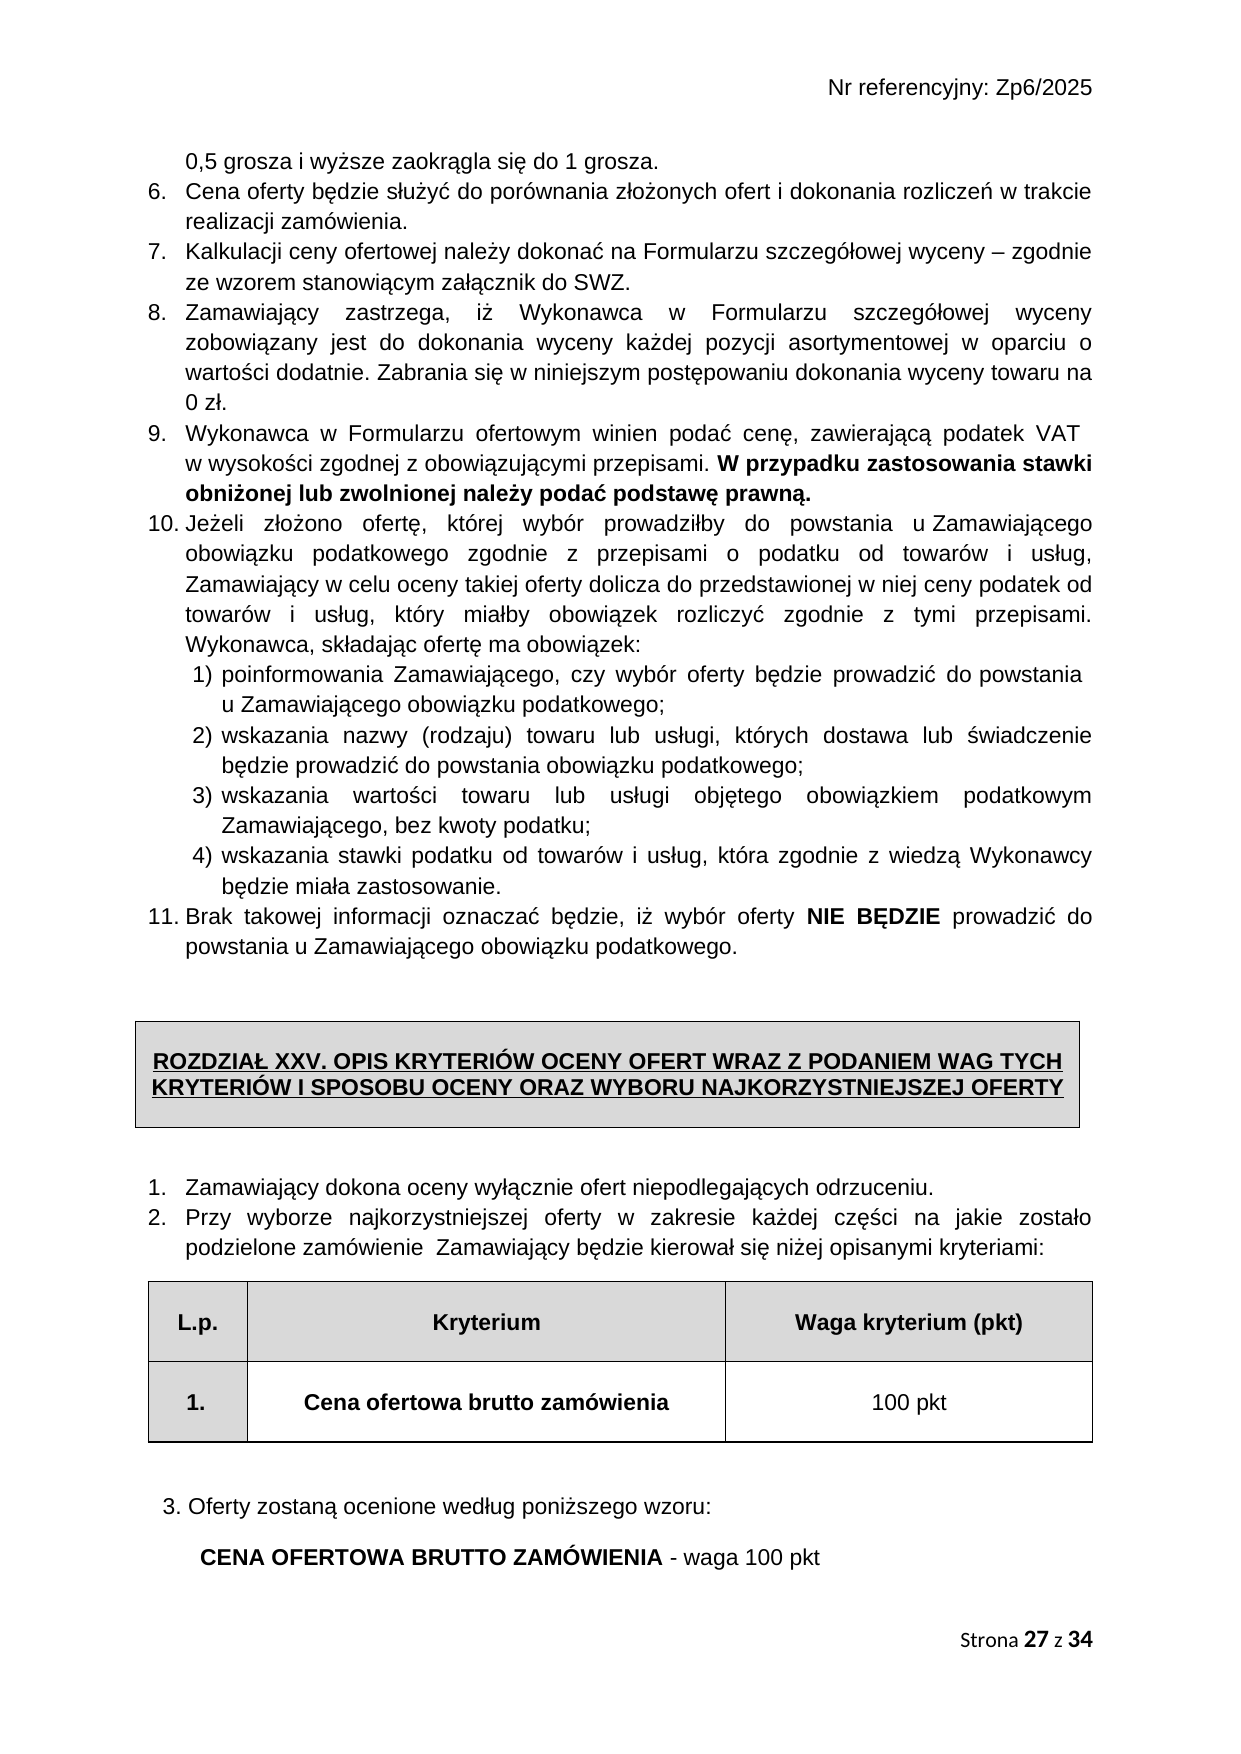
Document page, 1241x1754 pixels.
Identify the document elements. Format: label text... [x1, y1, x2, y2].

list Brak takowej informacji oznaczać będzie, iż wybór oferty NIE BĘDZIE prowadzić do powstania u Zamawiającego obowiązku podatkowego. [148, 903, 1093, 959]
table_header Waga kryterium (pkt) [726, 1282, 1092, 1361]
table_cell [149, 1362, 247, 1441]
text 3. Oferty zostaną ocenione według poniższego wzoru: [162, 1493, 1093, 1519]
list Cena oferty będzie służyć do porównania złożonych ofert i dokonania rozliczeń w trakcie realizacji zamówienia. [148, 178, 1093, 234]
table_header ROZDZIAŁ XXV. OPIS KRYTERIÓW OCENY OFERT WRAZ Z PODANIEM WAG TYCH KRYTERIÓW I SPOSOBU OCENY ORAZ WYBORU NAJKORZYSTNIEJSZEJ OFERTY [136, 1022, 1079, 1127]
list wskazania nazwy (rodzaju) towaru lub usługi, których dostawa lub świadczenie będzie prowadzić do powstania obowiązku podatkowego; [192, 722, 1093, 778]
list poinformowania Zamawiającego, czy wybór oferty będzie prowadzić do powstania u Zamawiającego obowiązku podatkowego; [192, 661, 1093, 718]
list wskazania stawki podatku od towarów i usług, która zgodnie z wiedzą Wykonawcy będzie miała zastosowanie. [192, 842, 1093, 899]
list Przy wyborze najkorzystniejszej oferty w zakresie każdej części na jakie zostało podzielone zamówienie Zamawiający będzie kierował się niżej opisanymi kryteriami: [148, 1204, 1093, 1261]
list Zamawiający dokona oceny wyłącznie ofert niepodlegających odrzuceniu. [148, 1174, 1093, 1200]
list Kalkulacji ceny ofertowej należy dokonać na Formularzu szczegółowej wyceny – zgodnie ze wzorem stanowiącym załącznik do SWZ. [148, 238, 1093, 295]
list Jeżeli złożono ofertę, której wybór prowadziłby do powstania u Zamawiającego obowiązku podatkowego zgodnie z przepisami o podatku od towarów i usług, Zamawiający w celu oceny takiej oferty dolicza do przedstawionej w niej ceny podatek od towarów i usług, który miałby obowiązek rozliczyć zgodnie z tymi przepisami. Wykonawca, składając ofertę ma obowiązek: [148, 510, 1093, 657]
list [148, 148, 1093, 174]
table_header Kryterium [248, 1282, 725, 1361]
list Zamawiający zastrzega, iż Wykonawca w Formularzu szczegółowej wyceny zobowiązany jest do dokonania wyceny każdej pozycji asortymentowej w oparciu o wartości dodatnie. Zabrania się w niniejszym postępowaniu dokonania wyceny towaru na 0 zł. [148, 299, 1093, 416]
list wskazania wartości towaru lub usługi objętego obowiązkiem podatkowym Zamawiającego, bez kwoty podatku; [192, 782, 1093, 838]
table_cell Cena ofertowa brutto zamówienia [248, 1362, 725, 1441]
table_header L.p. [149, 1282, 247, 1361]
list Wykonawca w Formularzu ofertowym winien podać cenę, zawierającą podatek VAT w wysokości zgodnej z obowiązującymi przepisami. W przypadku zastosowania stawki obniżonej lub zwolnionej należy podać podstawę prawną. [148, 419, 1093, 506]
text CENA OFERTOWA BRUTTO ZAMÓWIENIA - waga 100 pkt [200, 1544, 1093, 1570]
table_cell 100 pkt [726, 1362, 1092, 1441]
